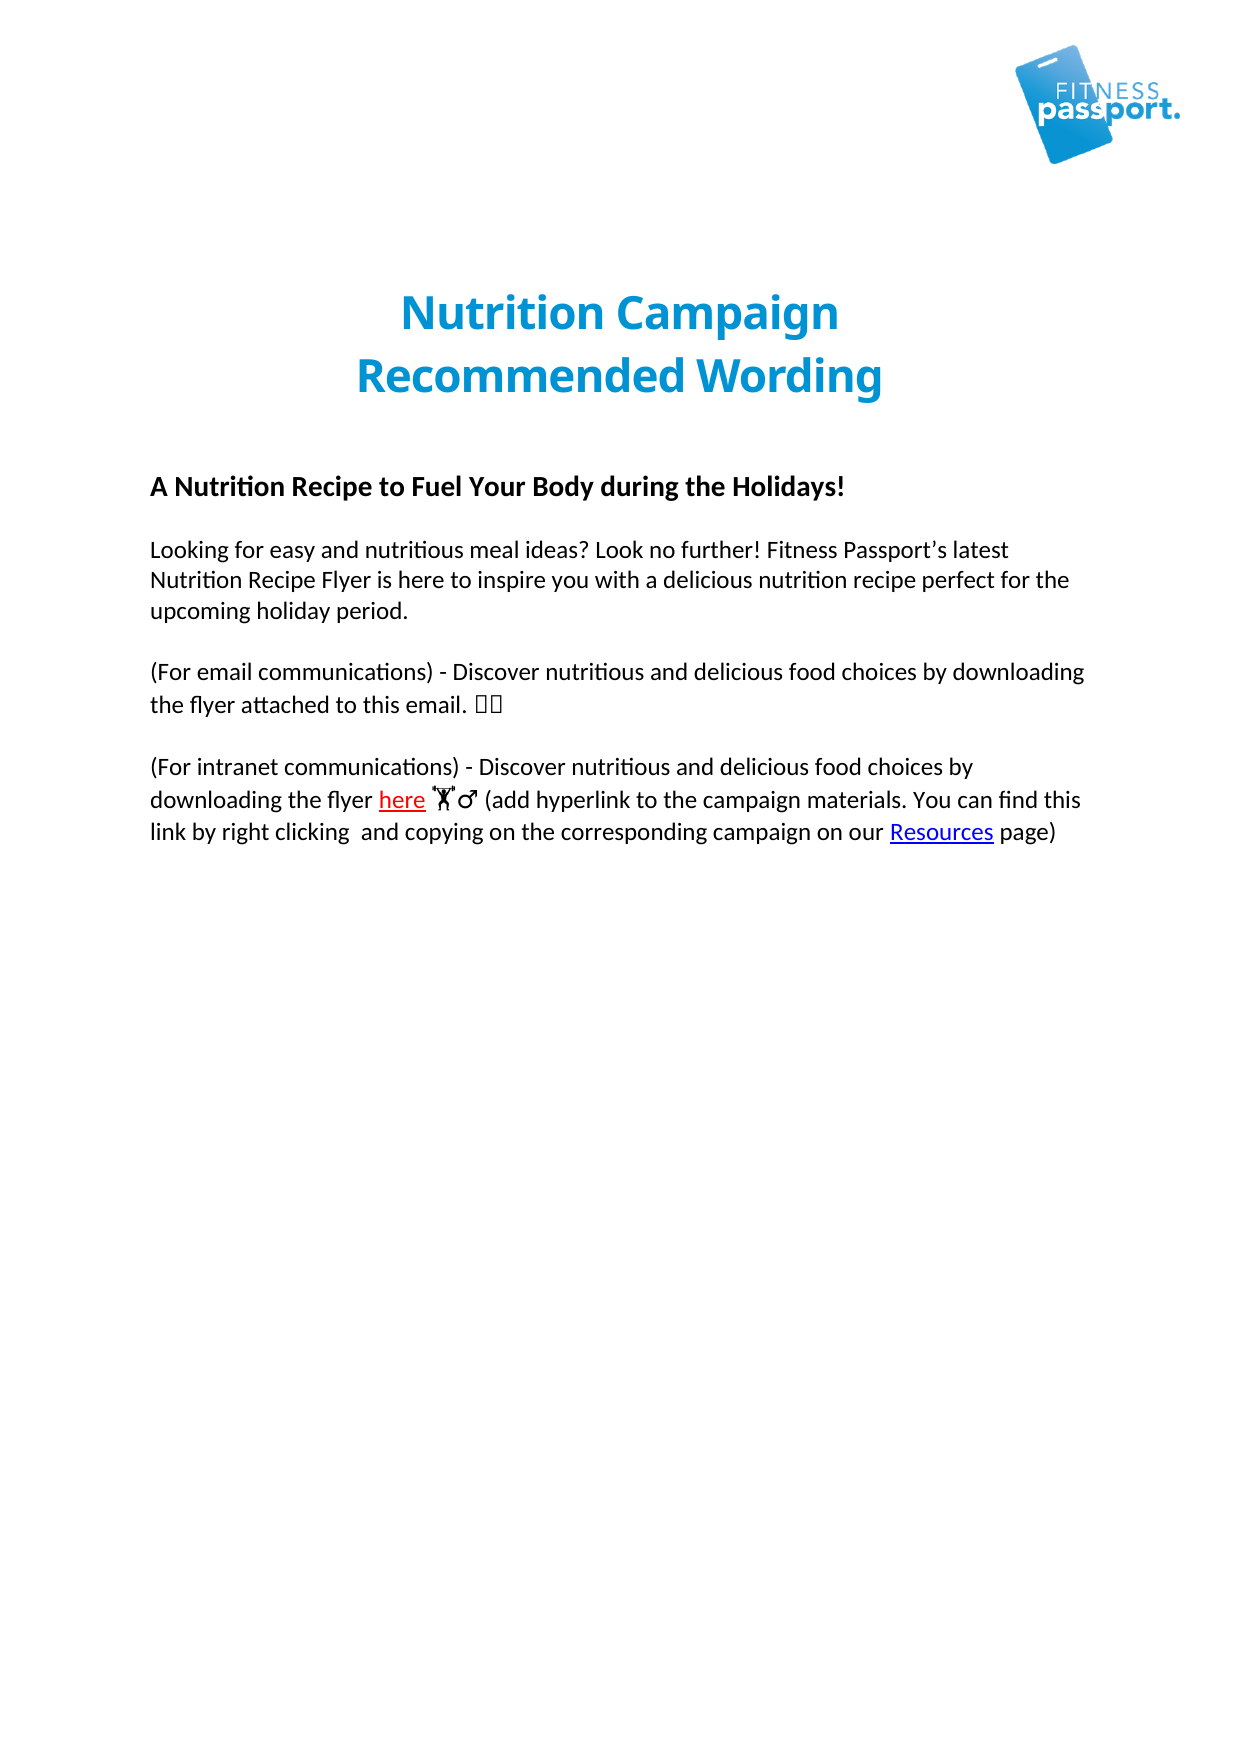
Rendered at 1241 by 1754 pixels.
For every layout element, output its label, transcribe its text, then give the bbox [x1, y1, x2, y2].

text A Nutrition Recipe to Fuel Your Body during the Holidays! [150, 468, 1090, 503]
picture [1015, 45, 1180, 164]
title Recommended Wording [150, 343, 1090, 405]
text (For email communications) - Discover nutritious and delicious food choices by downloading the flyer attached to this email. 🍄🌿 [150, 656, 1090, 721]
text (For intranet communications) - Discover nutritious and delicious food choices by downloading the flyer here 💖🏋️‍♂️ (add hyperlink to the campaign materials. You can find this link by right clicking and copying on the corresponding campaign on our Resources page) [150, 751, 1090, 846]
title Nutrition Campaign [150, 281, 1090, 343]
text Looking for easy and nutritious meal ideas? Look no further! Fitness Passport’s latest Nutrition Recipe Flyer is here to inspire you with a delicious nutrition recipe perfect for the upcoming holiday period. [150, 534, 1090, 626]
